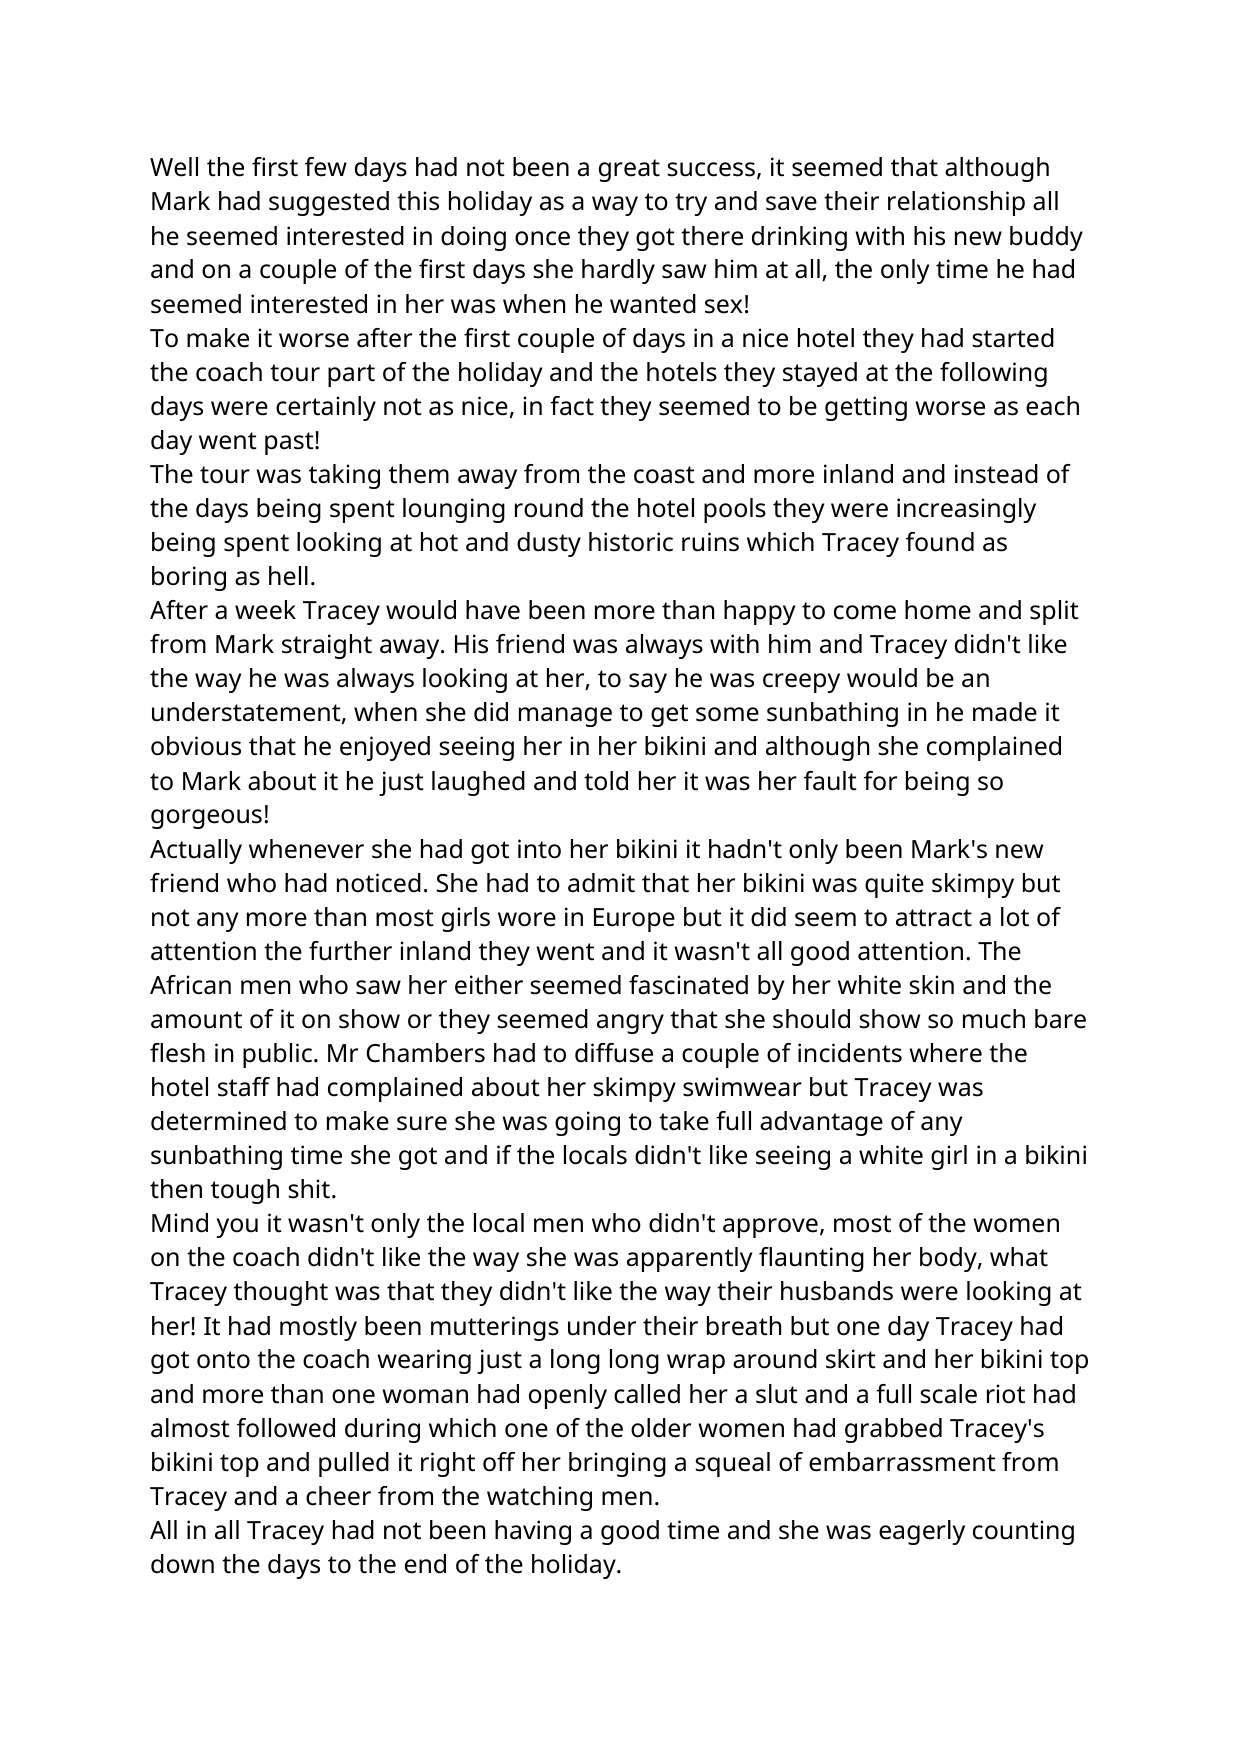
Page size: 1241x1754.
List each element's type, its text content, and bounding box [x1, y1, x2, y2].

text After a week Tracey would have been more than happy to come home and split from Mark straight away. His friend was always with him and Tracey didn't like the way he was always looking at her, to say he was creepy would be an understatement, when she did manage to get some sunbathing in he made it obvious that he enjoyed seeing her in her bikini and although she complained to Mark about it he just laughed and told her it was her fault for being so gorgeous! [150, 593, 1090, 831]
text The tour was taking them away from the coast and more inland and instead of the days being spent lounging round the hotel pools they were increasingly being spent looking at hot and dusty historic ruins which Tracey found as boring as hell. [150, 457, 1090, 593]
text Actually whenever she had got into her bikini it hadn't only been Mark's new friend who had noticed. She had to admit that her bikini was quite skimpy but not any more than most girls wore in Europe but it did seem to attract a lot of attention the further inland they went and it wasn't all good attention. The African men who saw her either seemed fascinated by her white skin and the amount of it on show or they seemed angry that she should show so much bare flesh in public. Mr Chambers had to diffuse a couple of incidents where the hotel staff had complained about her skimpy swimwear but Tracey was determined to make sure she was going to take full advantage of any sunbathing time she got and if the locals didn't like seeing a white girl in a bikini then tough shit. [150, 831, 1090, 1206]
text All in all Tracey had not been having a good time and she was eagerly counting down the days to the end of the holiday. [150, 1512, 1090, 1581]
text Well the first few days had not been a great success, it seemed that although Mark had suggested this holiday as a way to try and save their relationship all he seemed interested in doing once they got there drinking with his new buddy and on a couple of the first days she hardly saw him at all, the only time he had seemed interested in her was when he wanted sex! [150, 150, 1090, 320]
text Mind you it wasn't only the local men who didn't approve, most of the women on the coach didn't like the way she was apparently flaunting her body, what Tracey thought was that they didn't like the way their husbands were looking at her! It had mostly been mutterings under their breath but one day Tracey had got onto the coach wearing just a long long wrap around skirt and her bikini top and more than one woman had openly called her a slut and a full scale riot had almost followed during which one of the older women had grabbed Tracey's bikini top and pulled it right off her bringing a squeal of embarrassment from Tracey and a cheer from the watching men. [150, 1206, 1090, 1512]
text To make it worse after the first couple of days in a nice hotel they had started the coach tour part of the holiday and the hotels they stayed at the following days were certainly not as nice, in fact they seemed to be getting worse as each day went past! [150, 320, 1090, 457]
